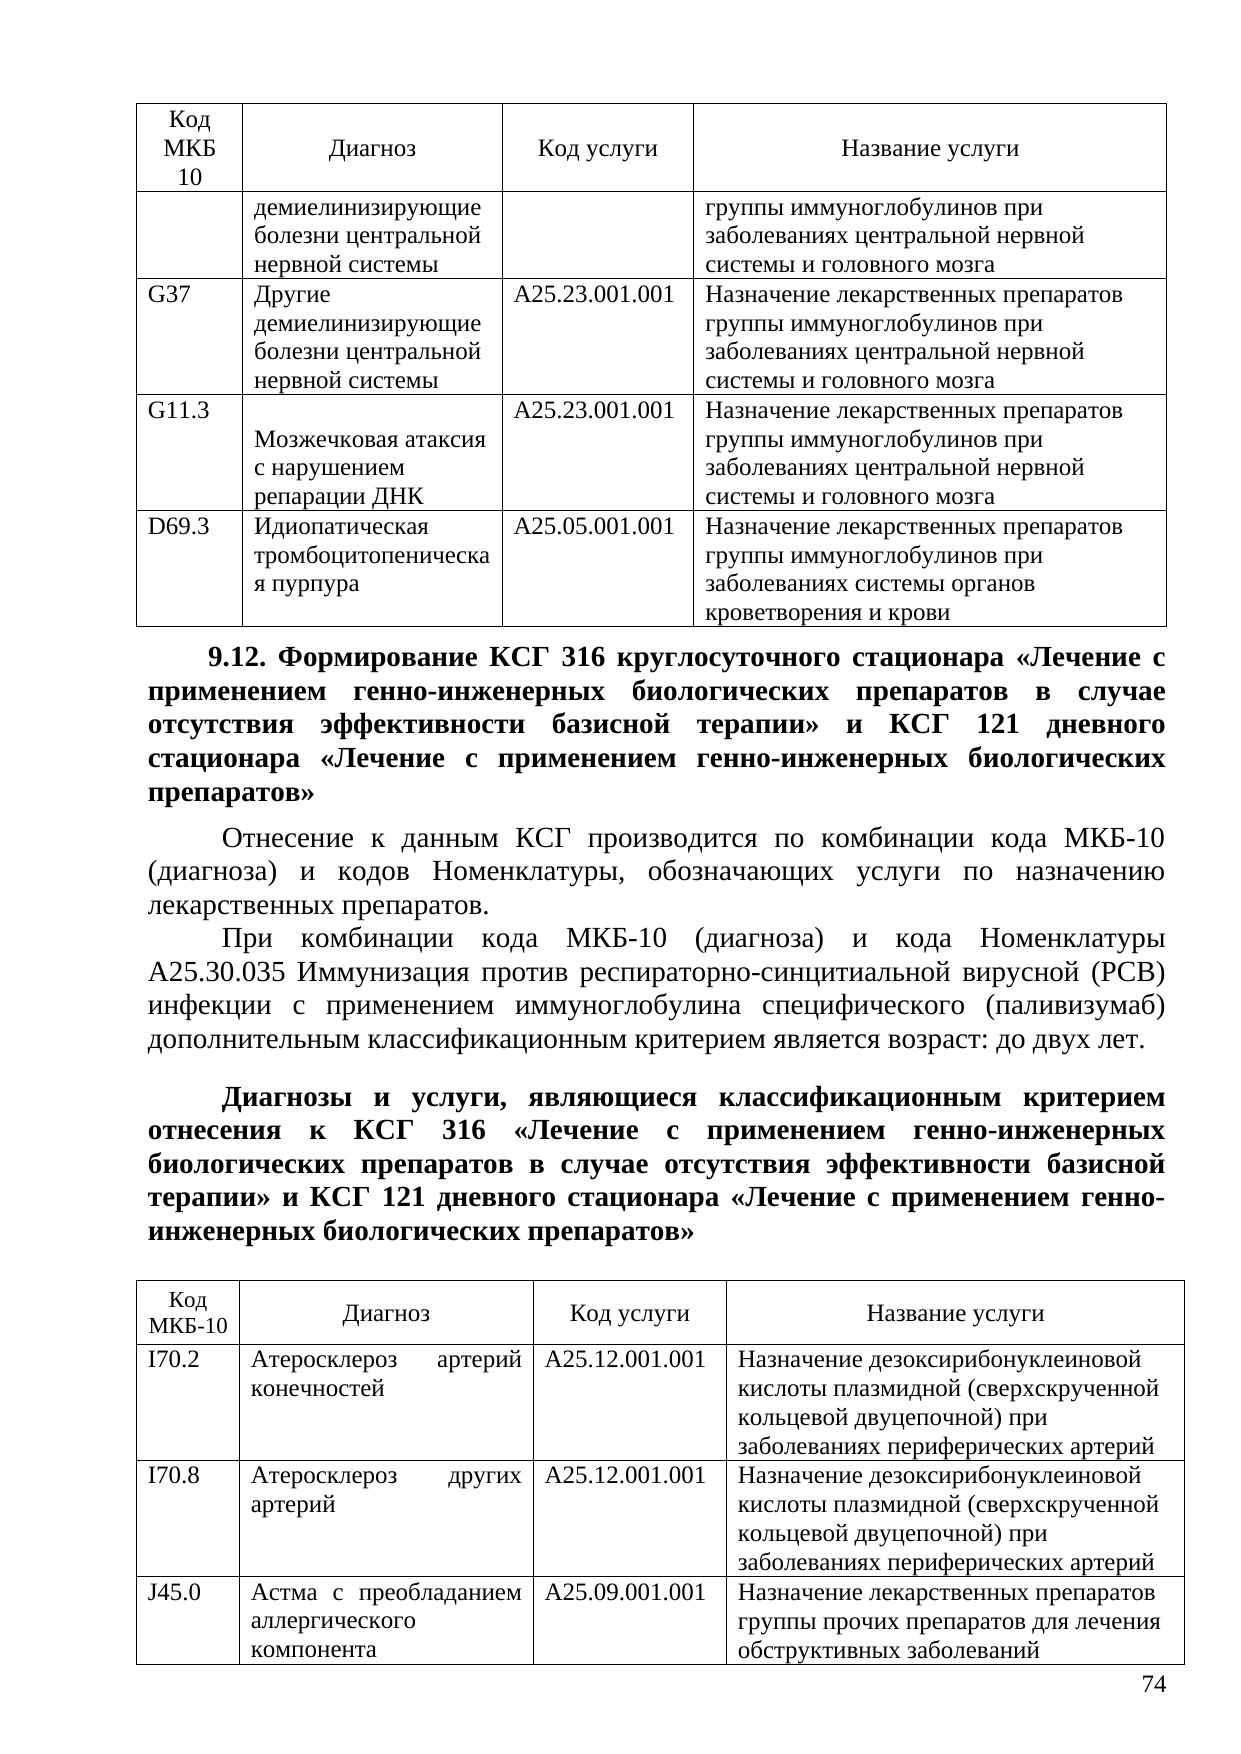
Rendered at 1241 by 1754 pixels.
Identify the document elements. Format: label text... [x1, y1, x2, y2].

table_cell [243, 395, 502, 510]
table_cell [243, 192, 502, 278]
subtitle 9.12. Формирование КСГ 316 круглосуточного стационара «Лечение с применением генно-инженерных биологических препаратов в случае отсутствия эффективности базисной терапии» и КСГ 121 дневного стационара «Лечение с применением генно-инженерных биологических препаратов» [148, 639, 1166, 807]
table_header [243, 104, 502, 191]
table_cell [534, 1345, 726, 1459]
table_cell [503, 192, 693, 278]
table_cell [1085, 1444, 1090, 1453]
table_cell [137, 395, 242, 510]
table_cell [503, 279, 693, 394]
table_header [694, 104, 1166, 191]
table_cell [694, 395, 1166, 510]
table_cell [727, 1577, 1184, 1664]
text При комбинации кода МКБ-10 (диагноза) и кода Номенклатуры А25.30.035 Иммунизация против респираторно-синцитиальной вирусной (РСВ) инфекции с применением иммуноглобулина специфического (паливизумаб) дополнительным классификационным критерием является возраст: до двух лет. [148, 920, 1166, 1054]
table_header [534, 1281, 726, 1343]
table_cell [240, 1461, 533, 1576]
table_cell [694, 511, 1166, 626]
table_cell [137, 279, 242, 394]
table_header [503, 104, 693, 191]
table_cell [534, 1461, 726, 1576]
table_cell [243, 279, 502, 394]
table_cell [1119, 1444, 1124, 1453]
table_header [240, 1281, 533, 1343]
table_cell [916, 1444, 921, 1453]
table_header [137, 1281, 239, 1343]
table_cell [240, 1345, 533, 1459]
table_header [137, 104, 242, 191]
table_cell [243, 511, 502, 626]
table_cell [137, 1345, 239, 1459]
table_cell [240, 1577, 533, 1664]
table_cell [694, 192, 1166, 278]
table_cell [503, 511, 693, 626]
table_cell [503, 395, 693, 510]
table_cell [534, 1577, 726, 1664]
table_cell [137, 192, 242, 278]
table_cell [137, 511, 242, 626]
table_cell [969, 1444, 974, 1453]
text Диагнозы и услуги, являющиеся классификационным критерием отнесения к КСГ 316 «Лечение с применением генно-инженерных биологических препаратов в случае отсутствия эффективности базисной терапии» и КСГ 121 дневного стационара «Лечение с применением генно-инженерных биологических препаратов» [148, 1079, 1166, 1246]
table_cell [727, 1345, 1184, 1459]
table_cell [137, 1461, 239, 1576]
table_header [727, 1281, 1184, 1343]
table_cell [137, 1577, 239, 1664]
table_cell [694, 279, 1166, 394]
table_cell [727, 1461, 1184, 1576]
text Отнесение к данным КСГ производится по комбинации кода МКБ-10 (диагноза) и кодов Номенклатуры, обозначающих услуги по назначению лекарственных препаратов. [148, 820, 1166, 920]
